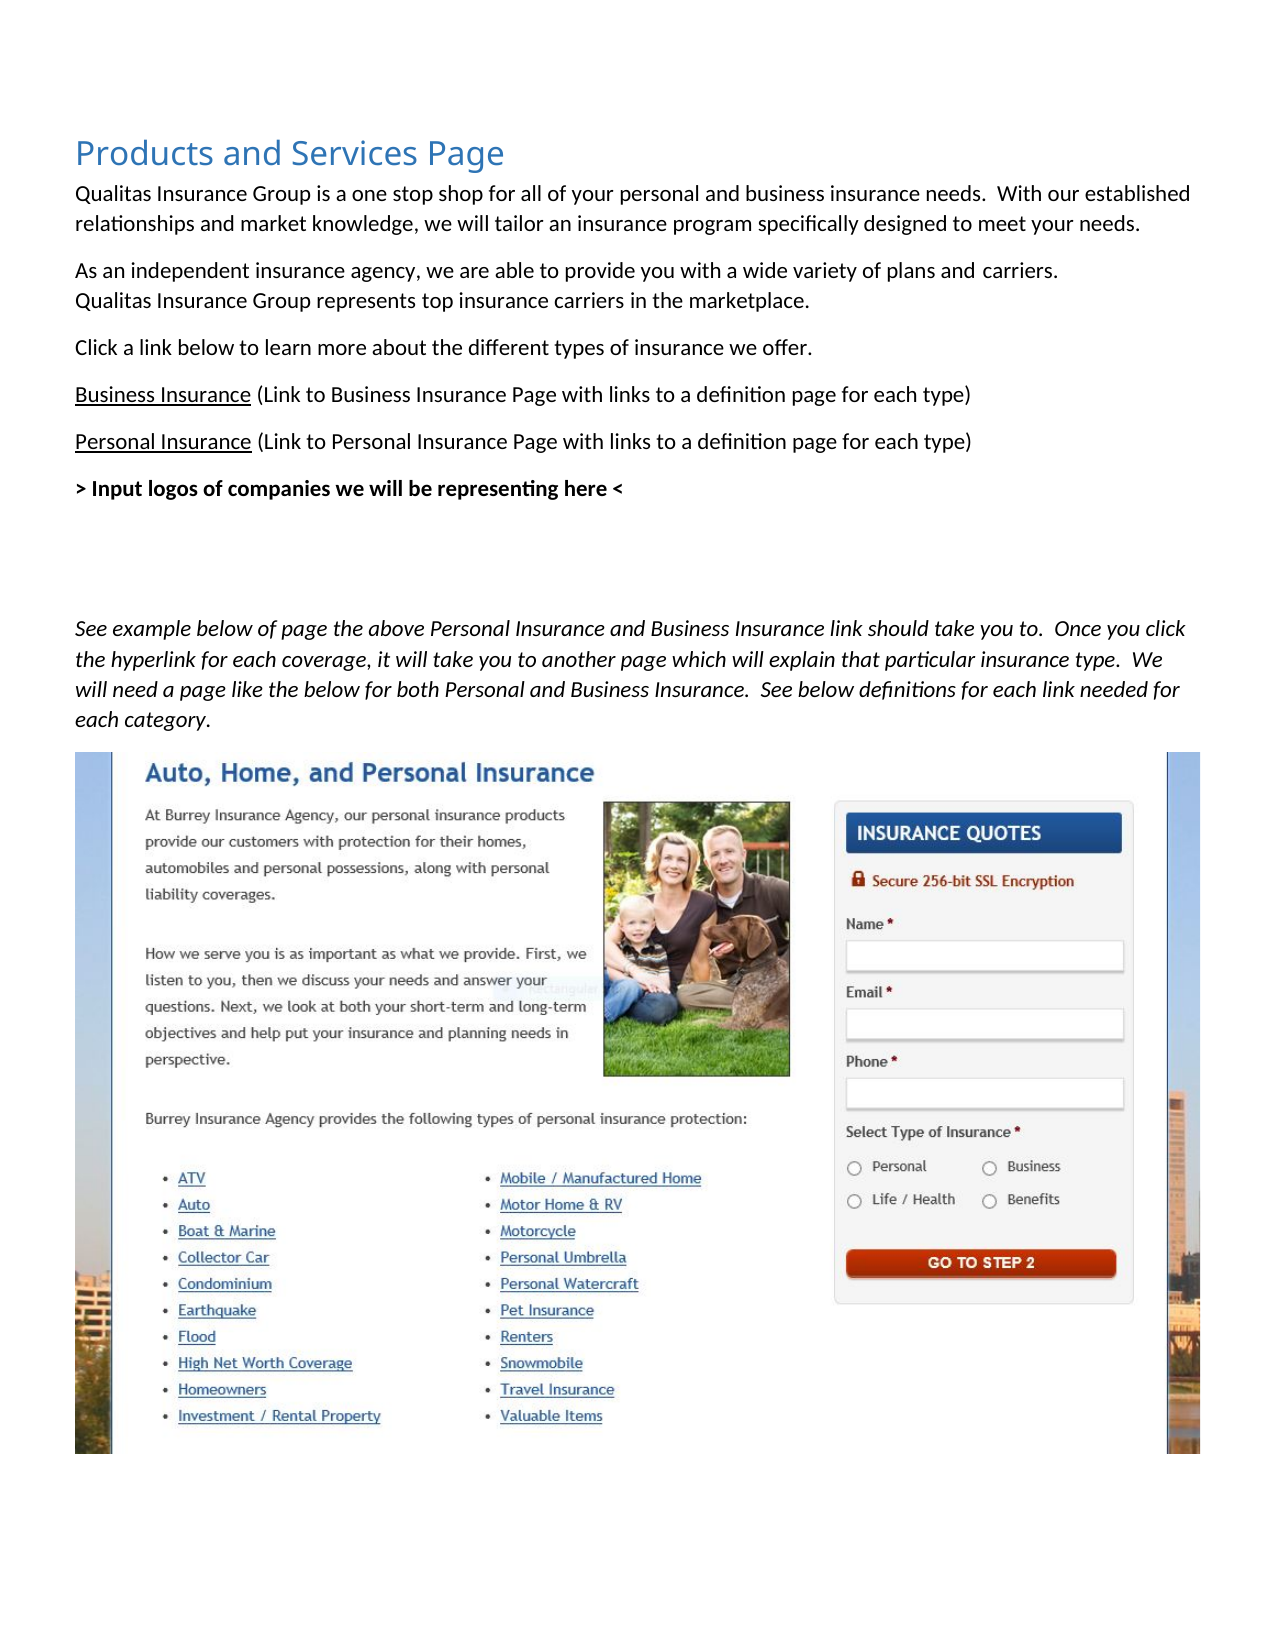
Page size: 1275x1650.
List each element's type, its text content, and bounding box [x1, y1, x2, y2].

text Personal Insurance (Link to Personal Insurance Page with links to a definition page for each type) [75, 427, 1200, 455]
text Business Insurance (Link to Business Insurance Page with links to a definition page for each type) [75, 380, 1200, 408]
text As an independent insurance agency, we are able to provide you with a wide variety of plans and carriers. Qualitas Insurance Group represents top insurance carriers in the marketplace. [75, 256, 1200, 314]
picture [75, 752, 1200, 1454]
text Qualitas Insurance Group is a one stop shop for all of your personal and business insurance needs. With our established relationships and market knowledge, we will tailor an insurance program specifically designed to meet your needs. [75, 179, 1200, 237]
text Click a link below to learn more about the different types of insurance we offer. [75, 333, 1200, 361]
text > Input logos of companies we will be representing here < [75, 474, 1200, 502]
subtitle Products and Services Page [75, 130, 1200, 176]
text See example below of page the above Personal Insurance and Business Insurance link should take you to. Once you click the hyperlink for each coverage, it will take you to another page which will explain that particular insurance type. We will need a page like the below for both Personal and Business Insurance. See below definitions for each link needed for each category. [75, 614, 1200, 733]
